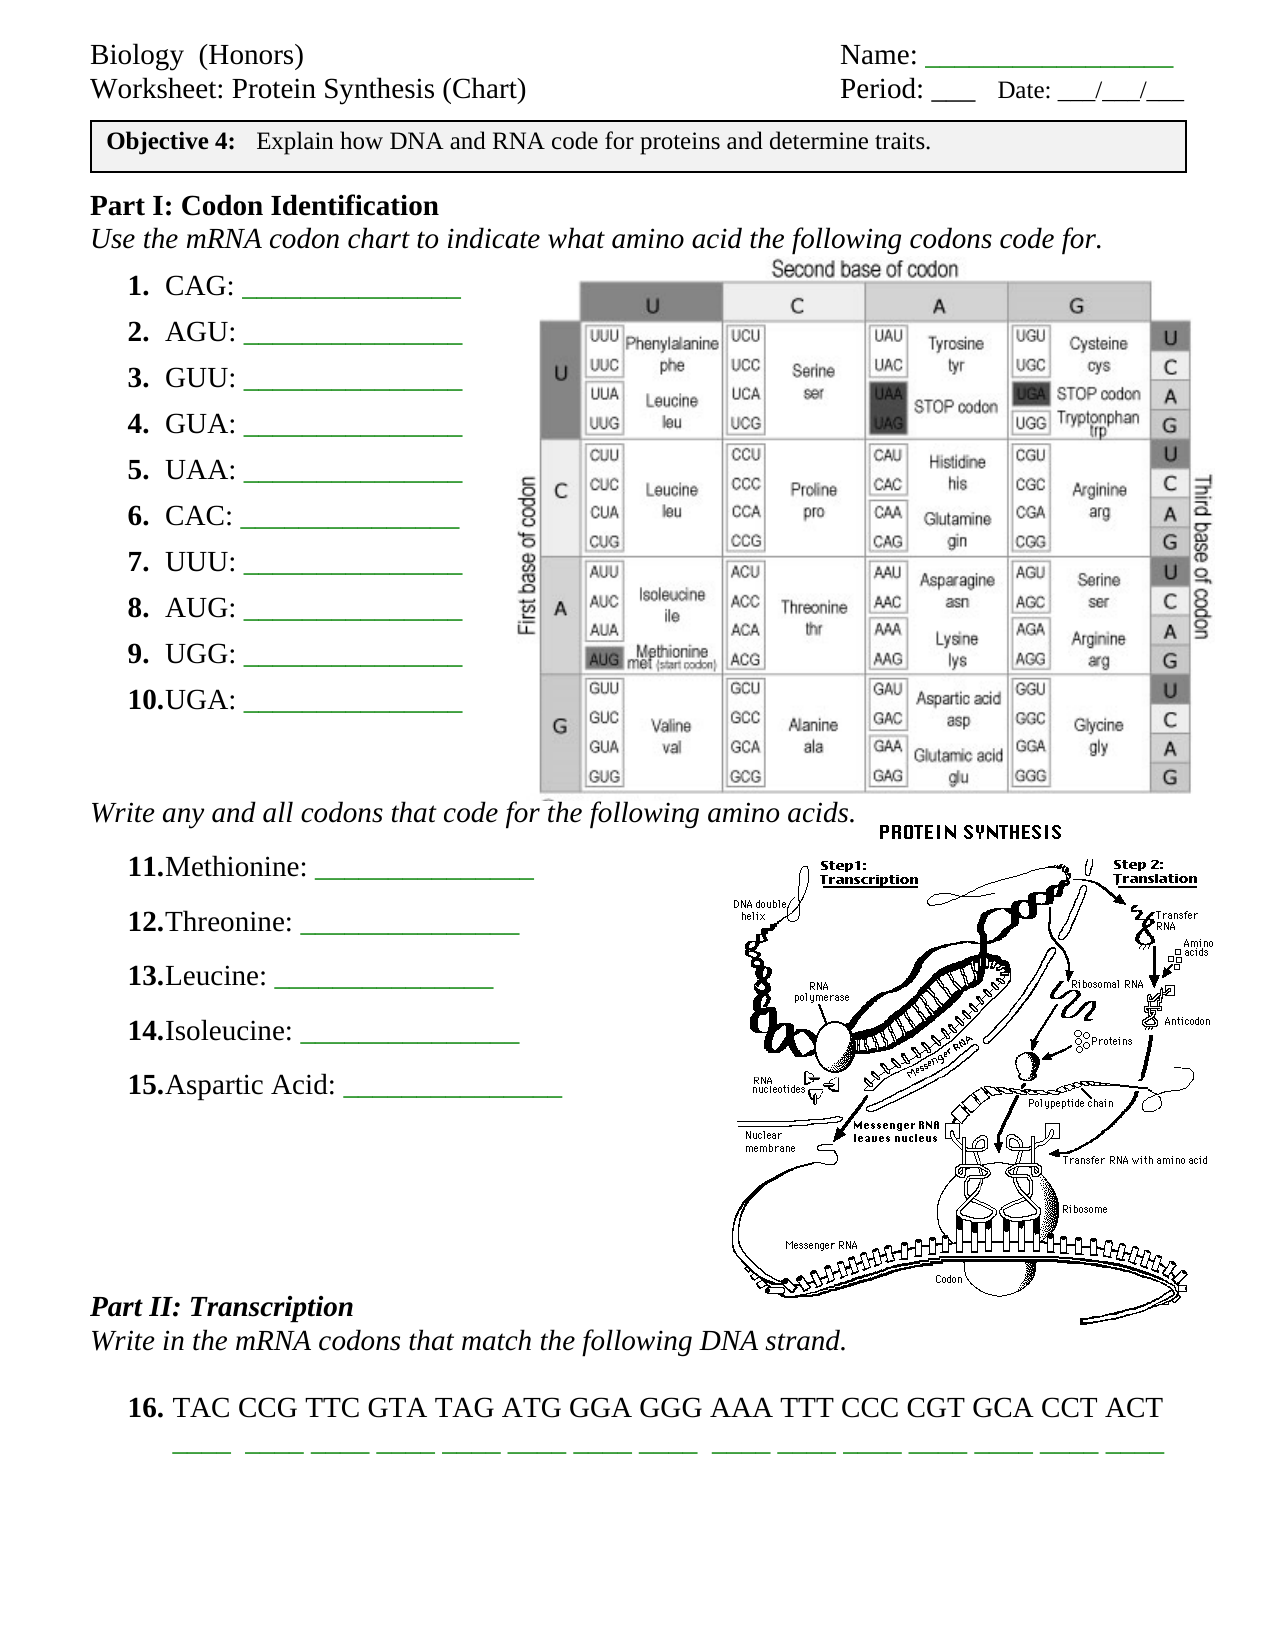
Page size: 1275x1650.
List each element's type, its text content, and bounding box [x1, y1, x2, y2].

list UUU: _______________ [127, 544, 1185, 577]
text Worksheet: Protein Synthesis (Chart) Period: ___ Date: ___/___/___ [90, 71, 1185, 104]
list Leucine: _______________ [127, 958, 1185, 992]
list Aspartic Acid: _______________ [127, 1067, 1185, 1101]
text Write in the mRNA codons that match the following DNA strand. [90, 1323, 1185, 1356]
list CAC: _______________ [127, 498, 1185, 531]
text Write any and all codons that code for the following amino acids. [90, 795, 1185, 829]
text Part II: Transcription [90, 1289, 1185, 1323]
text ____ ____ ____ ____ ____ ____ ____ ____ ____ ____ ____ ____ ____ ____ ____ [165, 1423, 1185, 1457]
list AGU: _______________ [127, 314, 1185, 347]
text Use the mRNA codon chart to indicate what amino acid the following codons code for. [90, 222, 1185, 255]
list Isoleucine: _______________ [127, 1013, 1185, 1046]
list AUG: _______________ [127, 590, 1185, 623]
list Threonine: _______________ [127, 904, 1185, 937]
picture [727, 824, 1234, 1331]
list UAA: _______________ [127, 452, 1185, 485]
list GUA: _______________ [127, 406, 1185, 439]
text Part I: Codon Identification [90, 188, 1185, 222]
list GUU: _______________ [127, 360, 1185, 393]
list UGG: _______________ [127, 636, 1185, 669]
list UGA: _______________ [127, 682, 1185, 716]
text Biology (Honors) Name: _________________ [90, 37, 1185, 71]
list CAG: _______________ [127, 268, 1185, 301]
list TAC CCG TTC GTA TAG ATG GGA GGG AAA TTT CCC CGT GCA CCT ACT [127, 1390, 1185, 1423]
list Methionine: _______________ [127, 849, 1185, 883]
